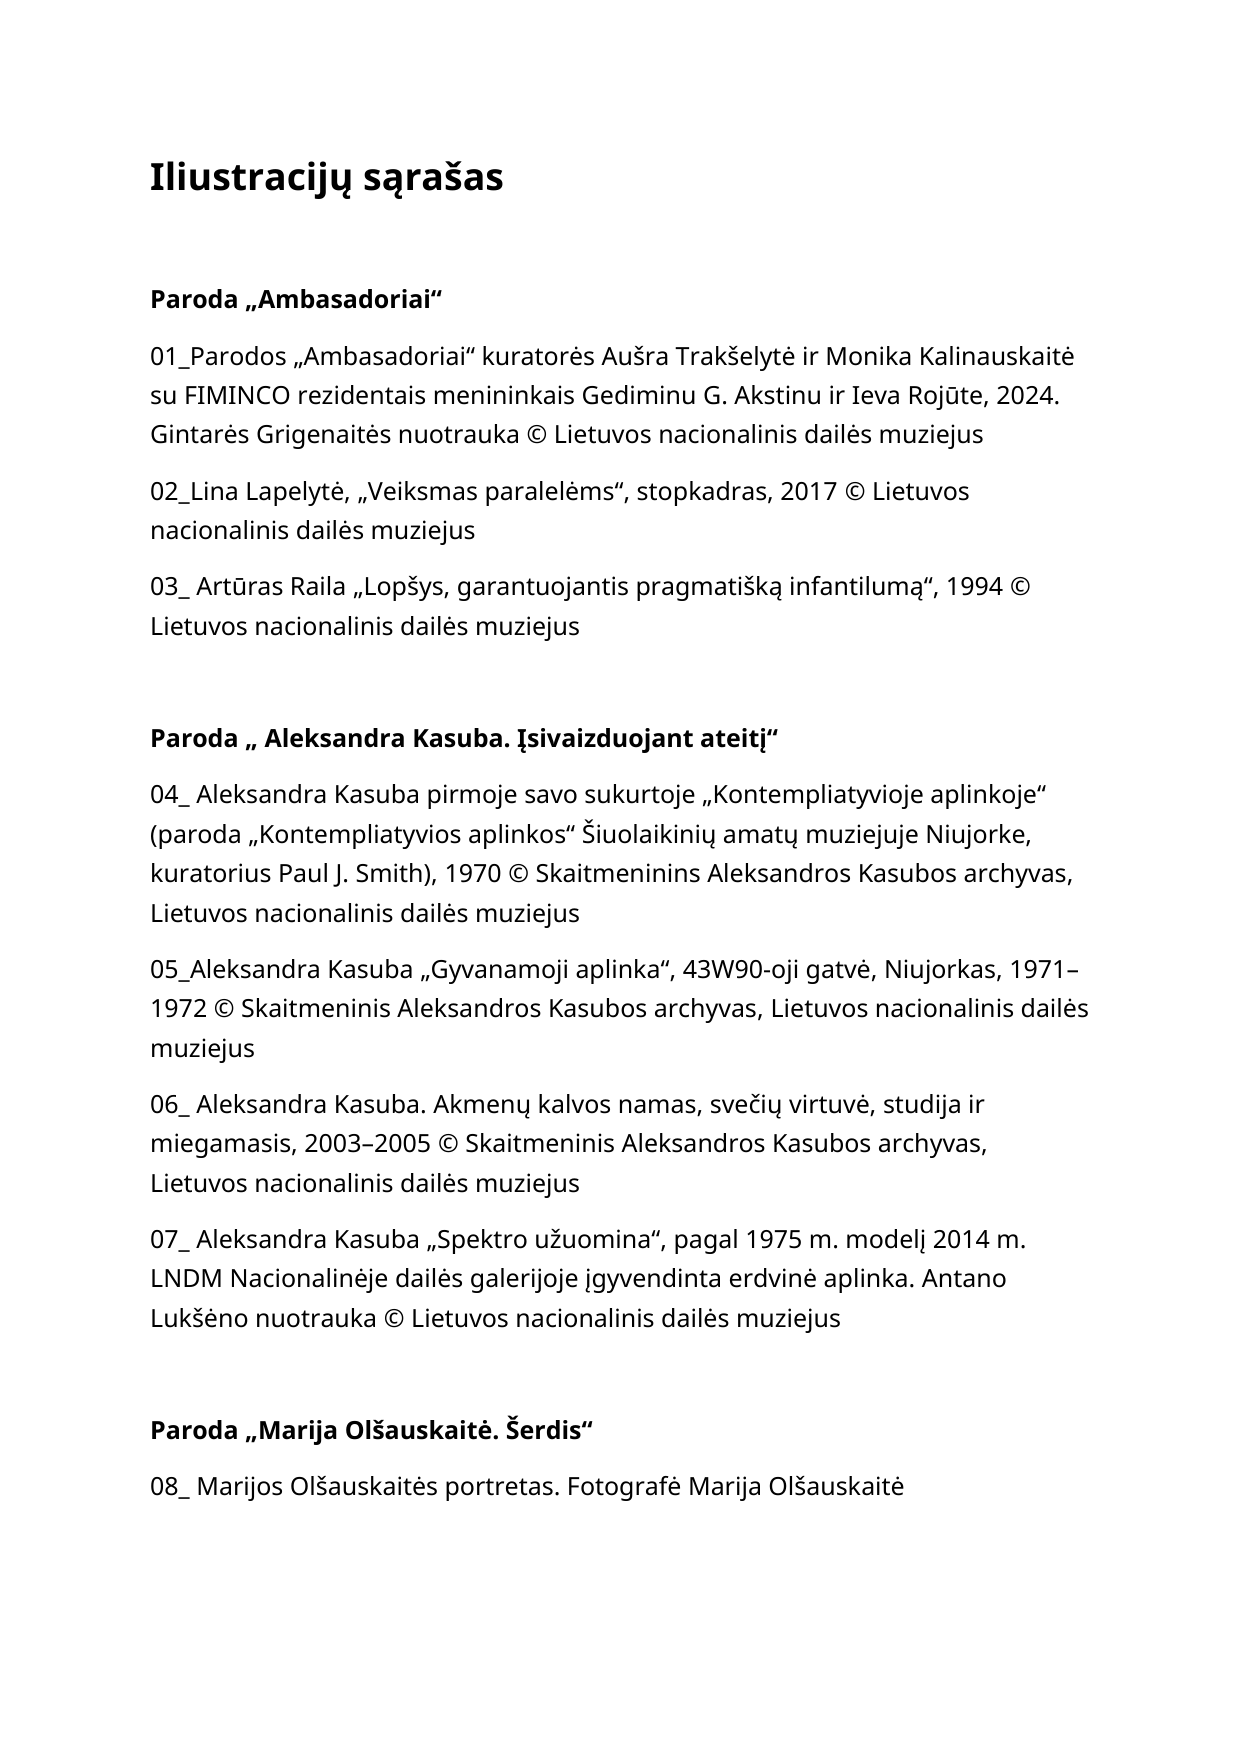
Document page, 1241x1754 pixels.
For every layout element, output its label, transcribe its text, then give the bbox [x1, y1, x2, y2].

text Paroda „Marija Olšauskaitė. Šerdis“ [150, 1413, 1090, 1447]
text 01_Parodos „Ambasadoriai“ kuratorės Aušra Trakšelytė ir Monika Kalinauskaitė su FIMINCO rezidentais menininkais Gediminu G. Akstinu ir Ieva Rojūte, 2024. Gintarės Grigenaitės nuotrauka © Lietuvos nacionalinis dailės muziejus [150, 338, 1090, 451]
text Iliustracijų sąrašas [150, 150, 1090, 201]
text 05_Aleksandra Kasuba „Gyvanamoji aplinka“, 43W90-oji gatvė, Niujorkas, 1971–1972 © Skaitmeninis Aleksandros Kasubos archyvas, Lietuvos nacionalinis dailės muziejus [150, 951, 1090, 1064]
text 04_ Aleksandra Kasuba pirmoje savo sukurtoje „Kontempliatyvioje aplinkoje“ (paroda „Kontempliatyvios aplinkos“ Šiuolaikinių amatų muziejuje Niujorke, kuratorius Paul J. Smith), 1970 © Skaitmeninins Aleksandros Kasubos archyvas, Lietuvos nacionalinis dailės muziejus [150, 777, 1090, 929]
text 02_Lina Lapelytė, „Veiksmas paralelėms“, stopkadras, 2017 © Lietuvos nacionalinis dailės muziejus [150, 473, 1090, 547]
text 07_ Aleksandra Kasuba „Spektro užuomina“, pagal 1975 m. modelį 2014 m. LNDM Nacionalinėje dailės galerijoje įgyvendinta erdvinė aplinka. Antano Lukšėno nuotrauka © Lietuvos nacionalinis dailės muziejus [150, 1222, 1090, 1334]
text 06_ Aleksandra Kasuba. Akmenų kalvos namas, svečių virtuvė, studija ir miegamasis, 2003–2005 © Skaitmeninis Aleksandros Kasubos archyvas, Lietuvos nacionalinis dailės muziejus [150, 1086, 1090, 1199]
text Paroda „Ambasadoriai“ [150, 282, 1090, 316]
text 03_ Artūras Raila „Lopšys, garantuojantis pragmatišką infantilumą“, 1994 © Lietuvos nacionalinis dailės muziejus [150, 569, 1090, 642]
text Paroda „ Aleksandra Kasuba. Įsivaizduojant ateitį“ [150, 721, 1090, 755]
text 08_ Marijos Olšauskaitės portretas. Fotografė Marija Olšauskaitė [150, 1469, 1090, 1503]
